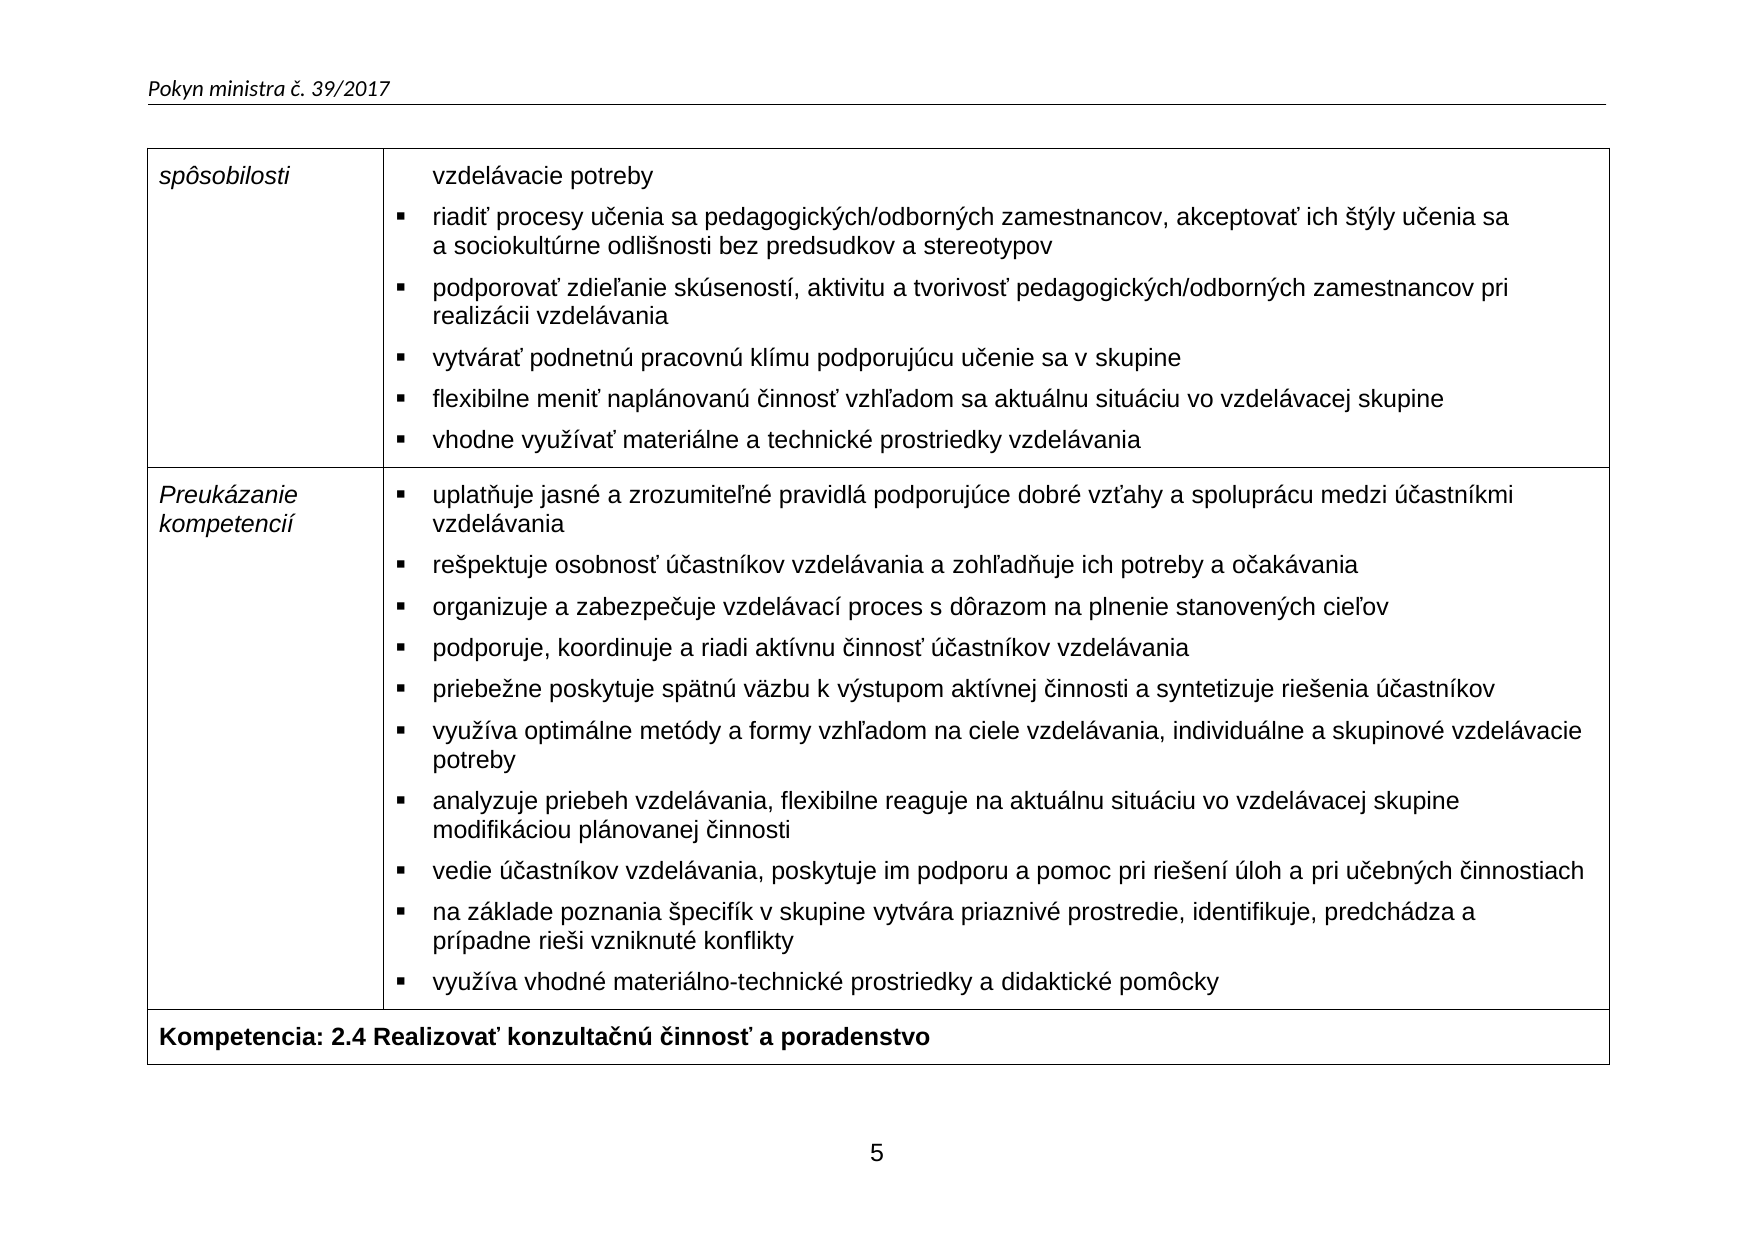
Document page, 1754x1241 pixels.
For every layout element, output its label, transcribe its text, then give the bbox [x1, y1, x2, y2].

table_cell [148, 149, 383, 467]
table_cell Preukázanie kompetencií [148, 468, 383, 1009]
table_cell uplatňuje jasné a zrozumiteľné pravidlá podporujúce dobré vzťahy a spoluprácu medzi účastníkmi vzdelávania rešpektuje osobnosť účastníkov vzdelávania a zohľadňuje ich potreby a očakávania organizuje a zabezpečuje vzdelávací proces s dôrazom na plnenie stanovených cieľov podporuje, koordinuje a riadi aktívnu činnosť účastníkov vzdelávania priebežne poskytuje spätnú väzbu k výstupom aktívnej činnosti a syntetizuje riešenia účastníkov využíva optimálne metódy a formy vzhľadom na ciele vzdelávania, individuálne a skupinové vzdelávacie potreby analyzuje priebeh vzdelávania, flexibilne reaguje na aktuálnu situáciu vo vzdelávacej skupine modifikáciou plánovanej činnosti vedie účastníkov vzdelávania, poskytuje im podporu a pomoc pri riešení úloh a pri učebných činnostiach na základe poznania špecifík v skupine vytvára priaznivé prostredie, identifikuje, predchádza a prípadne rieši vzniknuté konflikty využíva vhodné materiálno-technické prostriedky a didaktické pomôcky [384, 468, 1609, 1009]
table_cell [384, 149, 1609, 467]
table_cell Kompetencia: 2.4 Realizovať konzultačnú činnosť a poradenstvo [148, 1010, 1609, 1063]
